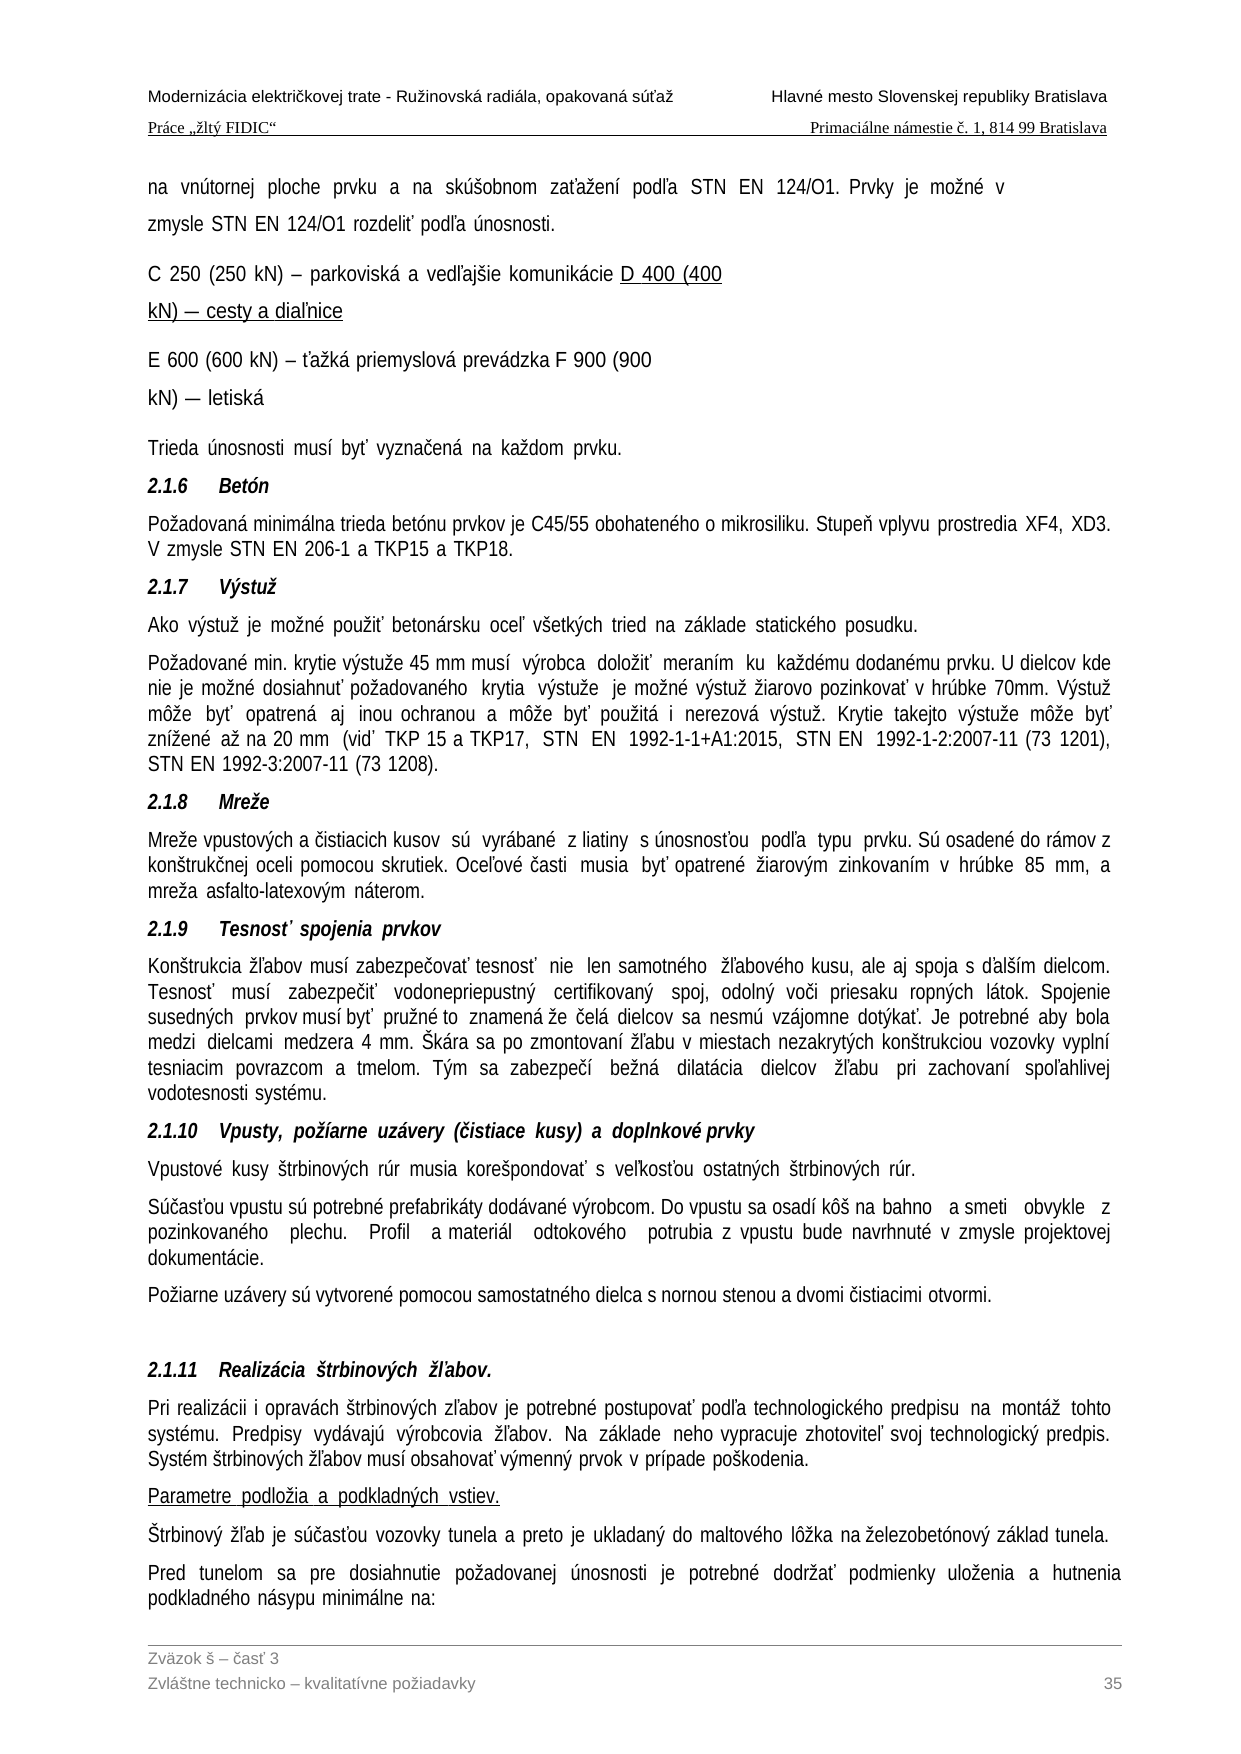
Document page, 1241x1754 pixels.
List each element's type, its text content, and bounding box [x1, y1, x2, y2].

subtitle Mreže [148, 789, 1122, 814]
text Parametre podložia a podkladných vstiev. [148, 1483, 1122, 1508]
text Konštrukcia žľabov musí zabezpečovať tesnosť nie len samotného žľabového kusu, ale aj spoja s ďalším dielcom. Tesnosť musí zabezpečiť vodonepriepustný certifikovaný spoj, odolný voči priesaku ropných látok. Spojenie susedných prvkov musí byť pružné to znamená že čelá dielcov sa nesmú vzájomne dotýkať. Je potrebné aby bola medzi dielcami medzera 4 mm. Škára sa po zmontovaní žľabu v miestach nezakrytých konštrukciou vozovky vyplní tesniacim povrazcom a tmelom. Tým sa zabezpečí bežná dilatácia dielcov žľabu pri zachovaní spoľahlivej vodotesnosti systému. [148, 953, 1111, 1105]
subtitle Výstuž [148, 574, 1122, 599]
subtitle Tesnosť spojenia prvkov [148, 915, 1122, 941]
text Pred tunelom sa pre dosiahnutie požadovanej únosnosti je potrebné dodržať podmienky uloženia a hutnenia podkladného násypu minimálne na: [148, 1559, 1122, 1609]
text Vpustové kusy štrbinových rúr musia korešpondovať s veľkosťou ostatných štrbinových rúr. [148, 1156, 1122, 1181]
subtitle Betón [148, 473, 1122, 498]
subtitle Realizácia štrbinových žľabov. [148, 1357, 1122, 1382]
subtitle Vpusty, požíarne uzávery (čistiace kusy) a doplnkové prvky [148, 1118, 1122, 1143]
text Súčasťou vpustu sú potrebné prefabrikáty dodávané výrobcom. Do vpustu sa osadí kôš na bahno a smeti obvykle z pozinkovaného plechu. Profil a materiál odtokového potrubia z vpustu bude navrhnuté v zmysle projektovej dokumentácie. [148, 1194, 1111, 1269]
text Požadovaná minimálna trieda betónu prvkov je C45/55 obohateného o mikrosiliku. Stupeň vplyvu prostredia XF4, XD3. V zmysle STN EN 206-1 a TKP15 a TKP18. [148, 511, 1111, 561]
text na vnútornej ploche prvku a na skúšobnom zaťažení podľa STN EN 124/O1. Prvky je možné v zmysle STN EN 124/O1 rozdeliť podľa únosnosti. [148, 174, 1005, 236]
text C 250 (250 kN) – parkoviská a vedľajšie komunikácie D 400 (400 kN) – cesty a diaľnice [148, 261, 722, 323]
text Ako výstuž je možné použiť betonársku oceľ všetkých tried na základe statického posudku. [148, 612, 1122, 637]
text Pri realizácii i opravách štrbinových zľabov je potrebné postupovať podľa technologického predpisu na montáž tohto systému. Predpisy vydávajú výrobcovia žľabov. Na základe neho vypracuje zhotoviteľ svoj technologický predpis. Systém štrbinových žľabov musí obsahovať výmenný prvok v prípade poškodenia. [148, 1395, 1111, 1471]
text E 600 (600 kN) – ťažká priemyslová prevádzka F 900 (900 kN) – letiská [148, 347, 652, 410]
text Požadované min. krytie výstuže 45 mm musí výrobca doložiť meraním ku každému dodanému prvku. U dielcov kde nie je možné dosiahnuť požadovaného krytia výstuže je možné výstuž žiarovo pozinkovať v hrúbke 70mm. Výstuž môže byť opatrená aj inou ochranou a môže byť použitá i nerezová výstuž. Krytie takejto výstuže môže byť znížené až na 20 mm (viď TKP 15 a TKP17, STN EN 1992-1-1+A1:2015, STN EN 1992-1-2:2007-11 (73 1201), STN EN 1992-3:2007-11 (73 1208). [148, 650, 1111, 776]
text Štrbinový žľab je súčasťou vozovky tunela a preto je ukladaný do maltového lôžka na železobetónový základ tunela. [148, 1521, 1122, 1547]
text Požiarne uzávery sú vytvorené pomocou samostatného dielca s nornou stenou a dvomi čistiacimi otvormi. [148, 1282, 1111, 1307]
text Mreže vpustových a čistiacich kusov sú vyrábané z liatiny s únosnosťou podľa typu prvku. Sú osadené do rámov z konštrukčnej oceli pomocou skrutiek. Oceľové časti musia byť opatrené žiarovým zinkovaním v hrúbke 85 mm, a mreža asfalto-latexovým náterom. [148, 827, 1111, 903]
text Trieda únosnosti musí byť vyznačená na každom prvku. [148, 435, 1122, 461]
